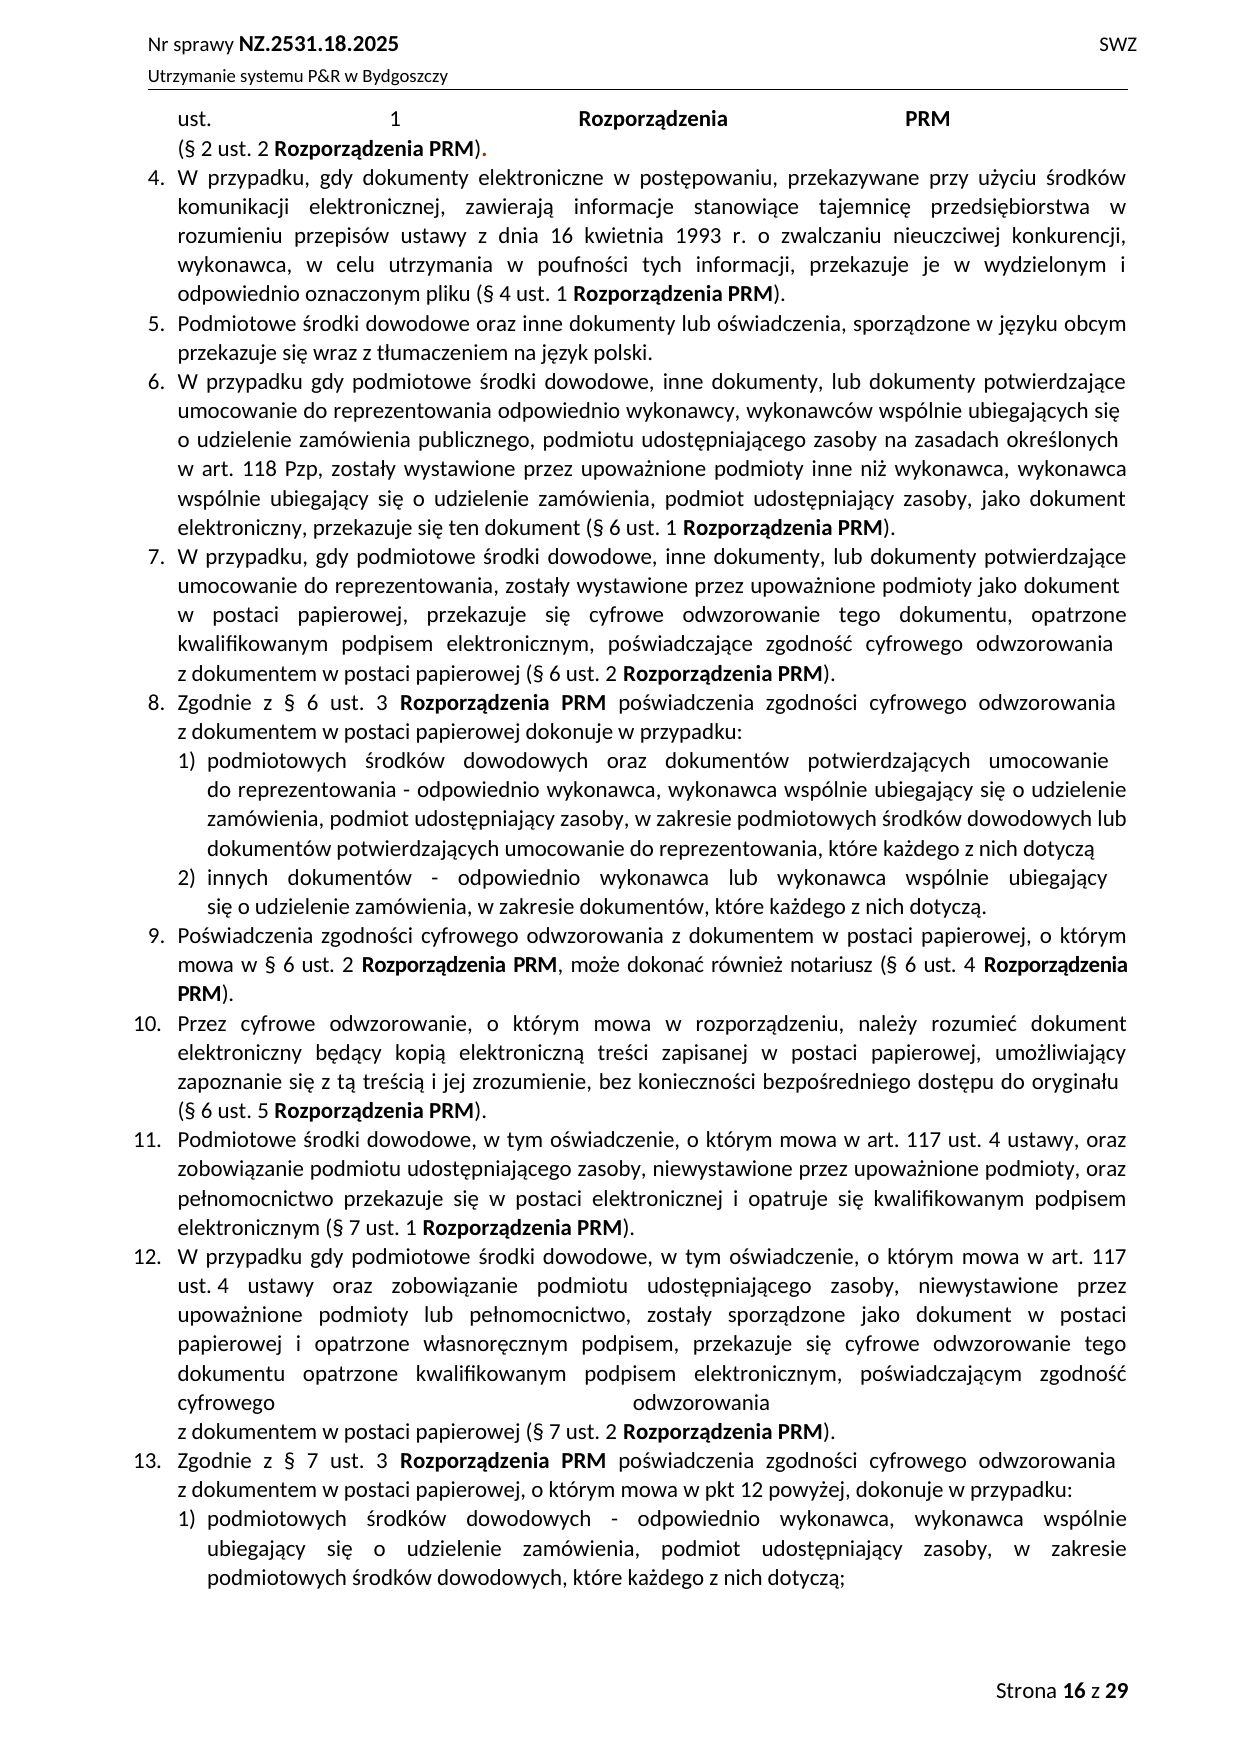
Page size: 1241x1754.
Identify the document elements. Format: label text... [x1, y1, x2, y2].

list podmiotowych środków dowodowych - odpowiednio wykonawca, wykonawca wspólnie ubiegający się o udzielenie zamówienia, podmiot udostępniający zasoby, w zakresie podmiotowych środków dowodowych, które każdego z nich dotyczą; [177, 1503, 1128, 1591]
list W przypadku gdy podmiotowe środki dowodowe, w tym oświadczenie, o którym mowa w art. 117 ust. 4 ustawy oraz zobowiązanie podmiotu udostępniającego zasoby, niewystawione przez upoważnione podmioty lub pełnomocnictwo, zostały sporządzone jako dokument w postaci papierowej i opatrzone własnoręcznym podpisem, przekazuje się cyfrowe odwzorowanie tego dokumentu opatrzone kwalifikowanym podpisem elektronicznym, poświadczającym zgodność cyfrowego odwzorowania z dokumentem w postaci papierowej (§ 7 ust. 2 Rozporządzenia PRM). [133, 1241, 1128, 1445]
list innych dokumentów - odpowiednio wykonawca lub wykonawca wspólnie ubiegający się o udzielenie zamówienia, w zakresie dokumentów, które każdego z nich dotyczą. [177, 862, 1128, 920]
list Poświadczenia zgodności cyfrowego odwzorowania z dokumentem w postaci papierowej, o którym mowa w § 6 ust. 2 Rozporządzenia PRM, może dokonać również notariusz (§ 6 ust. 4 Rozporządzenia PRM). [148, 920, 1128, 1008]
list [148, 103, 1128, 162]
list Zgodnie z § 6 ust. 3 Rozporządzenia PRM poświadczenia zgodności cyfrowego odwzorowania z dokumentem w postaci papierowej dokonuje w przypadku: [148, 687, 1128, 745]
list Zgodnie z § 7 ust. 3 Rozporządzenia PRM poświadczenia zgodności cyfrowego odwzorowania z dokumentem w postaci papierowej, o którym mowa w pkt 12 powyżej, dokonuje w przypadku: [133, 1445, 1128, 1503]
list podmiotowych środków dowodowych oraz dokumentów potwierdzających umocowanie do reprezentowania - odpowiednio wykonawca, wykonawca wspólnie ubiegający się o udzielenie zamówienia, podmiot udostępniający zasoby, w zakresie podmiotowych środków dowodowych lub dokumentów potwierdzających umocowanie do reprezentowania, które każdego z nich dotyczą [177, 745, 1128, 862]
list W przypadku, gdy dokumenty elektroniczne w postępowaniu, przekazywane przy użyciu środków komunikacji elektronicznej, zawierają informacje stanowiące tajemnicę przedsiębiorstwa w rozumieniu przepisów ustawy z dnia 16 kwietnia 1993 r. o zwalczaniu nieuczciwej konkurencji, wykonawca, w celu utrzymania w poufności tych informacji, przekazuje je w wydzielonym i odpowiednio oznaczonym pliku (§ 4 ust. 1 Rozporządzenia PRM). [148, 162, 1128, 308]
list W przypadku, gdy podmiotowe środki dowodowe, inne dokumenty, lub dokumenty potwierdzające umocowanie do reprezentowania, zostały wystawione przez upoważnione podmioty jako dokument w postaci papierowej, przekazuje się cyfrowe odwzorowanie tego dokumentu, opatrzone kwalifikowanym podpisem elektronicznym, poświadczające zgodność cyfrowego odwzorowania z dokumentem w postaci papierowej (§ 6 ust. 2 Rozporządzenia PRM). [148, 541, 1128, 687]
list Podmiotowe środki dowodowe, w tym oświadczenie, o którym mowa w art. 117 ust. 4 ustawy, oraz zobowiązanie podmiotu udostępniającego zasoby, niewystawione przez upoważnione podmioty, oraz pełnomocnictwo przekazuje się w postaci elektronicznej i opatruje się kwalifikowanym podpisem elektronicznym (§ 7 ust. 1 Rozporządzenia PRM). [133, 1124, 1128, 1241]
list W przypadku gdy podmiotowe środki dowodowe, inne dokumenty, lub dokumenty potwierdzające umocowanie do reprezentowania odpowiednio wykonawcy, wykonawców wspólnie ubiegających się o udzielenie zamówienia publicznego, podmiotu udostępniającego zasoby na zasadach określonych w art. 118 Pzp, zostały wystawione przez upoważnione podmioty inne niż wykonawca, wykonawca wspólnie ubiegający się o udzielenie zamówienia, podmiot udostępniający zasoby, jako dokument elektroniczny, przekazuje się ten dokument (§ 6 ust. 1 Rozporządzenia PRM). [148, 366, 1128, 541]
list Podmiotowe środki dowodowe oraz inne dokumenty lub oświadczenia, sporządzone w języku obcym przekazuje się wraz z tłumaczeniem na język polski. [148, 308, 1128, 366]
list Przez cyfrowe odwzorowanie, o którym mowa w rozporządzeniu, należy rozumieć dokument elektroniczny będący kopią elektroniczną treści zapisanej w postaci papierowej, umożliwiający zapoznanie się z tą treścią i jej zrozumienie, bez konieczności bezpośredniego dostępu do oryginału (§ 6 ust. 5 Rozporządzenia PRM). [133, 1008, 1128, 1124]
